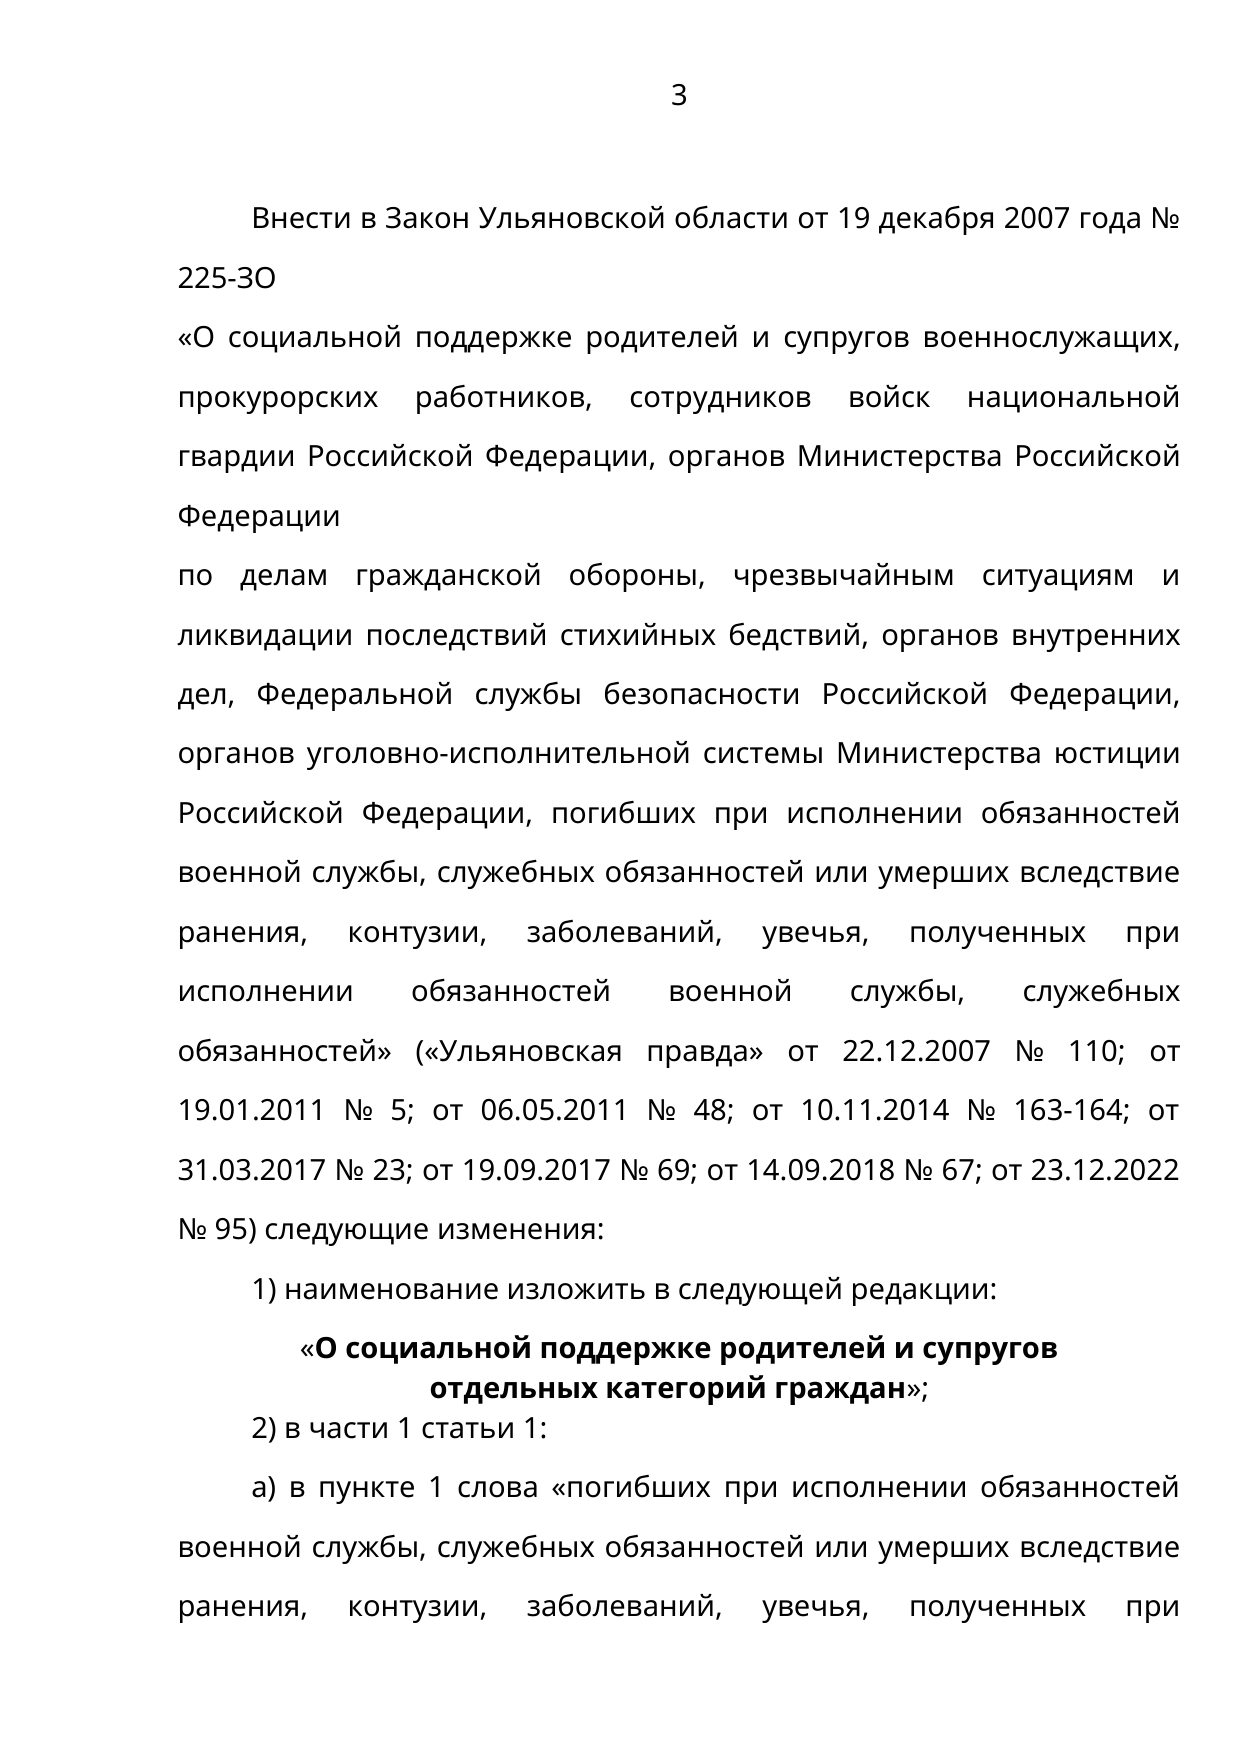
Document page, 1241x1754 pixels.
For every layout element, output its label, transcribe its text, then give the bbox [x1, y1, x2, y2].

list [177, 1466, 1181, 1625]
text 2) в части 1 статьи 1: [177, 1407, 1181, 1447]
text 1) наименование изложить в следующей редакции: [177, 1268, 1181, 1308]
text отдельных категорий граждан»; [177, 1367, 1181, 1407]
text «О социальной поддержке родителей и супругов [177, 1328, 1181, 1367]
text Внести в Закон Ульяновской области от 19 декабря 2007 года № 225-ЗО «О социальной поддержке родителей и супругов военнослужащих, прокурорских работников, сотрудников войск национальной гвардии Российской Федерации, органов Министерства Российской Федерации по делам гражданской обороны, чрезвычайным ситуациям и ликвидации последствий стихийных бедствий, органов внутренних дел, Федеральной службы безопасности Российской Федерации, органов уголовно-исполнительной системы Министерства юстиции Российской Федерации, погибших при исполнении обязанностей военной службы, служебных обязанностей или умерших вследствие ранения, контузии, заболеваний, увечья, полученных при исполнении обязанностей военной службы, служебных обязанностей» («Ульяновская правда» от 22.12.2007 № 110; от 19.01.2011 № 5; от 06.05.2011 № 48; от 10.11.2014 № 163-164; от 31.03.2017 № 23; от 19.09.2017 № 69; от 14.09.2018 № 67; от 23.12.2022 № 95) следующие изменения: [177, 197, 1181, 1248]
